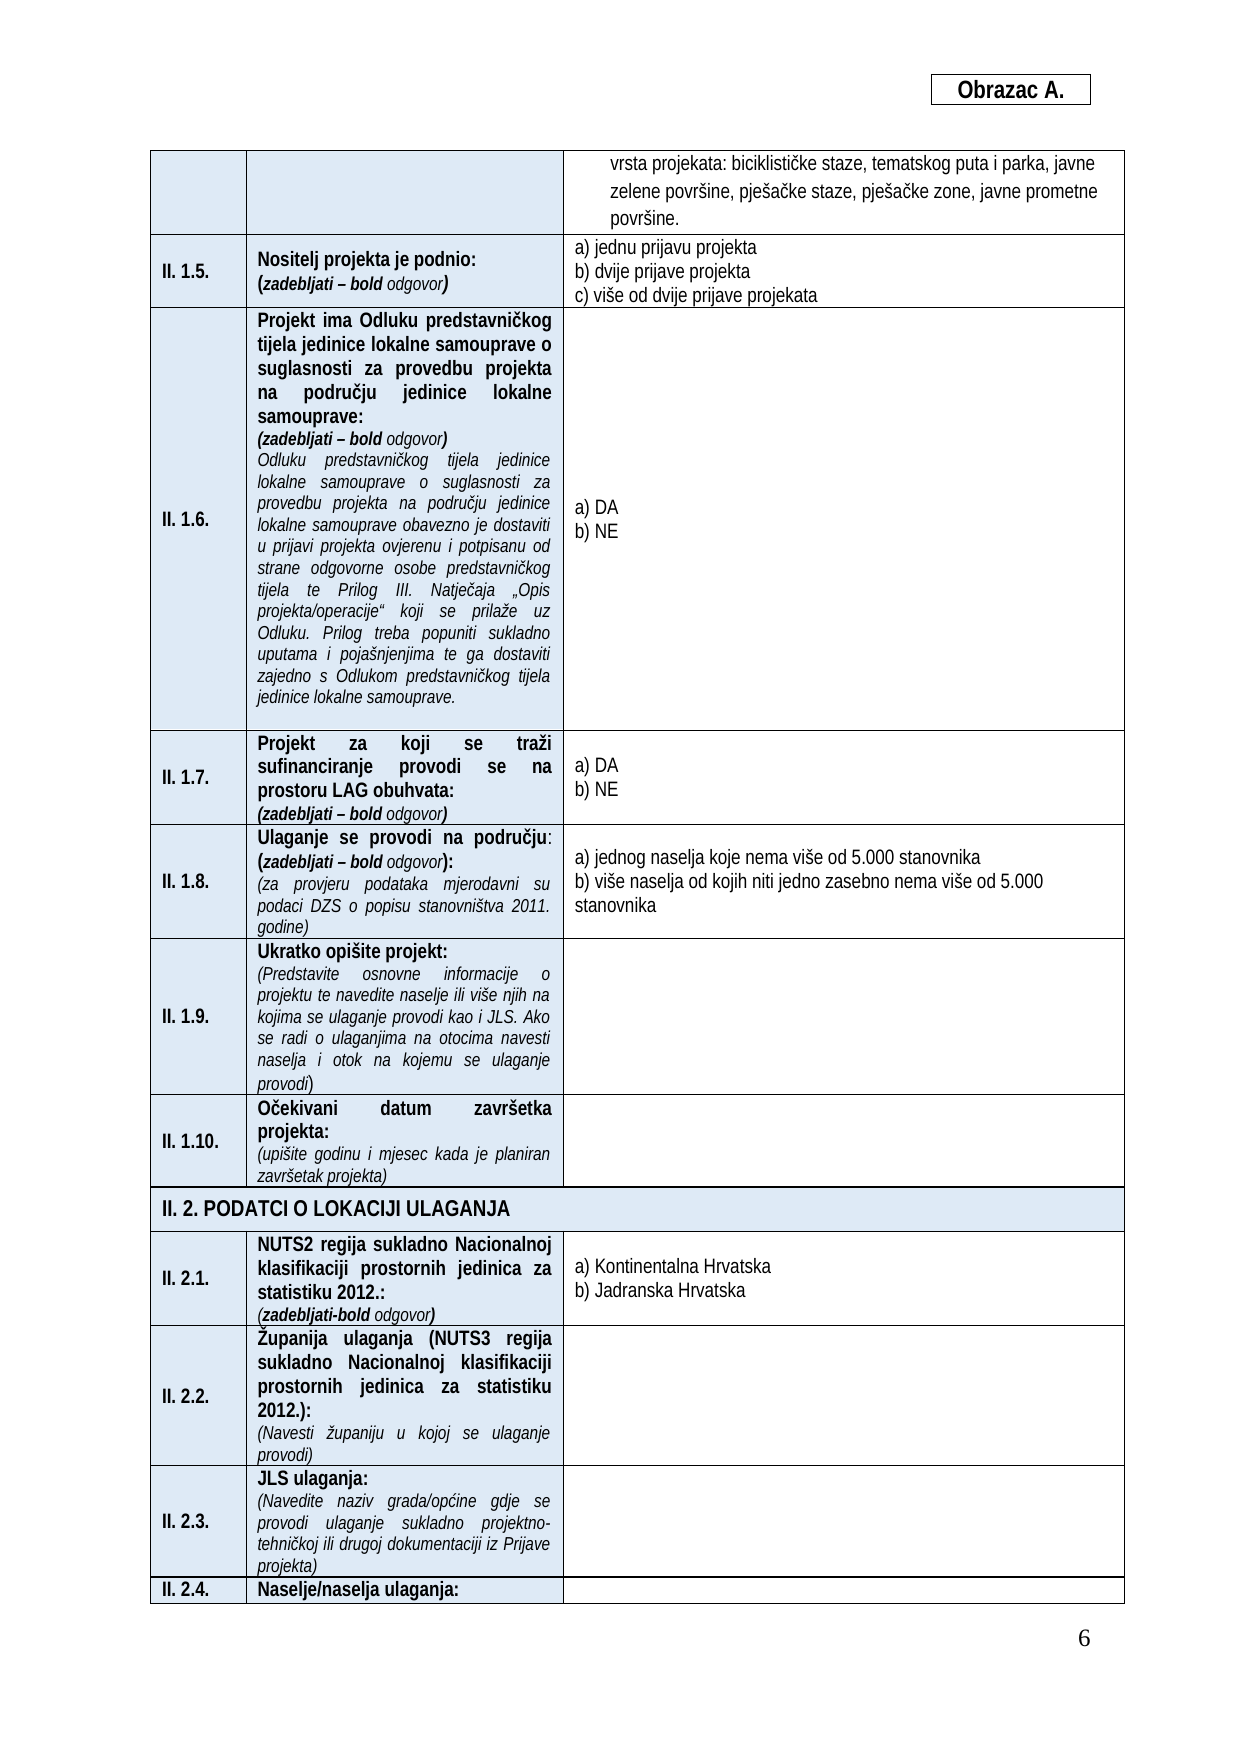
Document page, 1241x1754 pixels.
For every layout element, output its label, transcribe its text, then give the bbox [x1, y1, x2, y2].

table_cell Projekt za koji se traži sufinanciranje provodi se na prostoru LAG obuhvata: (zadebljati – bold odgovor) [247, 731, 563, 824]
table_cell a) DA b) NE [564, 731, 1124, 824]
table_cell NUTS2 regija sukladno Nacionalnoj klasifikaciji prostornih jedinica za statistiku 2012.: (zadebljati-bold odgovor) [247, 1232, 563, 1325]
table_cell II. 1.9. [151, 939, 246, 1094]
table_cell Nositelj projekta je podnio: (zadebljati – bold odgovor) [247, 235, 563, 307]
table_cell II. 1.10. [151, 1095, 246, 1186]
table_cell Ukratko opišite projekt: (Predstavite osnovne informacije o projektu te navedite naselje ili više njih na kojima se ulaganje provodi kao i JLS. Ako se radi o ulaganjima na otocima navesti naselja i otok na kojemu se ulaganje provodi) [247, 939, 563, 1094]
table_cell Ulaganje se provodi na području: (zadebljati – bold odgovor): (za provjeru podataka mjerodavni su podaci DZS o popisu stanovništva 2011. godine) [247, 825, 563, 938]
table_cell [247, 151, 563, 234]
table_cell II. 2. PODATCI O LOKACIJI ULAGANJA [151, 1188, 1124, 1231]
table_cell a) DA b) NE [564, 308, 1124, 729]
table_cell II. 1.4. [151, 151, 246, 234]
table_cell a) jednu prijavu projekta b) dvije prijave projekta c) više od dvije prijave projekata [564, 235, 1124, 307]
table_cell [564, 939, 1124, 1094]
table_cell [564, 151, 1124, 234]
table_cell II. 1.5. [151, 235, 246, 307]
table_cell JLS ulaganja: (Navedite naziv grada/općine gdje se provodi ulaganje sukladno projektno-tehničkoj ili drugoj dokumentaciji iz Prijave projekta) [247, 1466, 563, 1576]
table_cell a) Kontinentalna Hrvatska b) Jadranska Hrvatska [564, 1232, 1124, 1325]
table_cell Županija ulaganja (NUTS3 regija sukladno Nacionalnoj klasifikaciji prostornih jedinica za statistiku 2012.): (Navesti županiju u kojoj se ulaganje provodi) [247, 1326, 563, 1465]
table_cell [564, 1466, 1124, 1576]
table_cell II. 2.3. [151, 1466, 246, 1576]
table_cell II. 1.6. [151, 308, 246, 729]
table_cell II. 2.4. [151, 1578, 246, 1603]
table_cell a) jednog naselja koje nema više od 5.000 stanovnika b) više naselja od kojih niti jedno zasebno nema više od 5.000 stanovnika [564, 825, 1124, 938]
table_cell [247, 1578, 563, 1603]
table_cell Projekt ima Odluku predstavničkog tijela jedinice lokalne samouprave o suglasnosti za provedbu projekta na području jedinice lokalne samouprave: (zadebljati – bold odgovor) Odluku predstavničkog tijela jedinice lokalne samouprave o suglasnosti za provedbu projekta na području jedinice lokalne samouprave obavezno je dostaviti u prijavi projekta ovjerenu i potpisanu od strane odgovorne osobe predstavničkog tijela te Prilog III. Natječaja „Opis projekta/operacije“ koji se prilaže uz Odluku. Prilog treba popuniti sukladno uputama i pojašnjenjima te ga dostaviti zajedno s Odlukom predstavničkog tijela jedinice lokalne samouprave. [247, 308, 563, 729]
table_cell II. 2.1. [151, 1232, 246, 1325]
table_cell II. 2.2. [151, 1326, 246, 1465]
table_cell Očekivani datum završetka projekta: (upišite godinu i mjesec kada je planiran završetak projekta) [247, 1095, 563, 1186]
table_cell [564, 1326, 1124, 1465]
table_cell II. 1.8. [151, 825, 246, 938]
table_cell II. 1.7. [151, 731, 246, 824]
table_cell [564, 1095, 1124, 1186]
table_cell [564, 1578, 1124, 1603]
